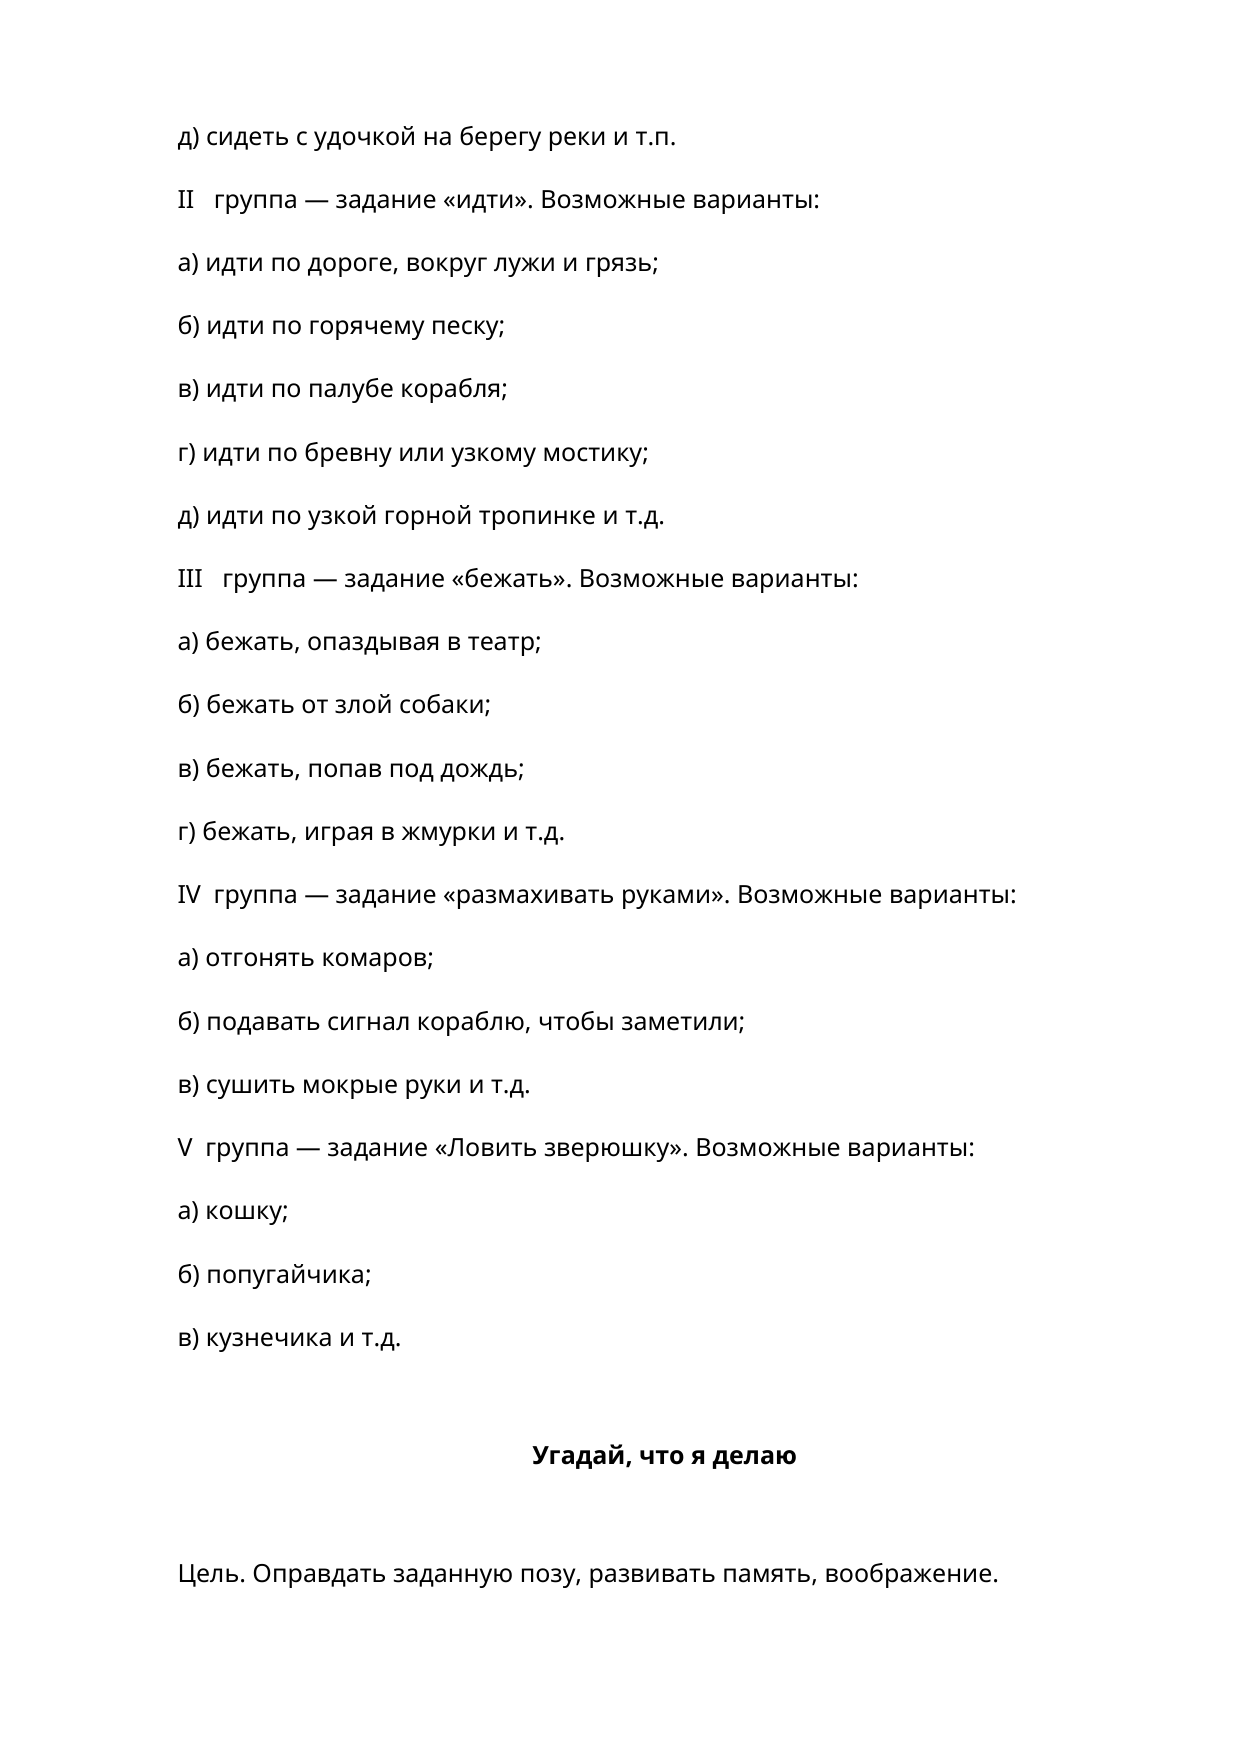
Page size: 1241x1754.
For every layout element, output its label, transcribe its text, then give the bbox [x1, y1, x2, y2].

text IV группа — задание «размахивать руками». Возможные варианты: [177, 877, 1152, 911]
text в) бежать, попав под дождь; [177, 750, 1152, 784]
text в) сушить мокрые руки и т.д. [177, 1067, 1152, 1101]
text б) бежать от злой собаки; [177, 687, 1152, 721]
text д) идти по узкой горной тропинке и т.д. [177, 497, 1152, 532]
text Цель. Оправдать заданную позу, развивать память, воображение. [177, 1555, 1152, 1589]
text в) кузнечика и т.д. [177, 1319, 1152, 1353]
text б) попугайчика; [177, 1256, 1152, 1290]
text а) отгонять комаров; [177, 940, 1152, 974]
text V группа — задание «Ловить зверюшку». Возможные варианты: [177, 1130, 1152, 1164]
text а) кошку; [177, 1193, 1152, 1227]
text д) сидеть с удочкой на берегу реки и т.п. [177, 118, 1152, 152]
text а) бежать, опаздывая в театр; [177, 624, 1152, 658]
text II группа — задание «идти». Возможные варианты: [177, 181, 1152, 215]
text г) идти по бревну или узкому мостику; [177, 434, 1152, 468]
text а) идти по дороге, вокруг лужи и грязь; [177, 244, 1152, 279]
text б) идти по горячему песку; [177, 308, 1152, 342]
text III группа — задание «бежать». Возможные варианты: [177, 561, 1152, 595]
text б) подавать сигнал кораблю, чтобы заметили; [177, 1003, 1152, 1037]
text г) бежать, играя в жмурки и т.д. [177, 814, 1152, 848]
text Угадай, что я делаю [177, 1437, 1152, 1471]
text в) идти по палубе корабля; [177, 371, 1152, 405]
